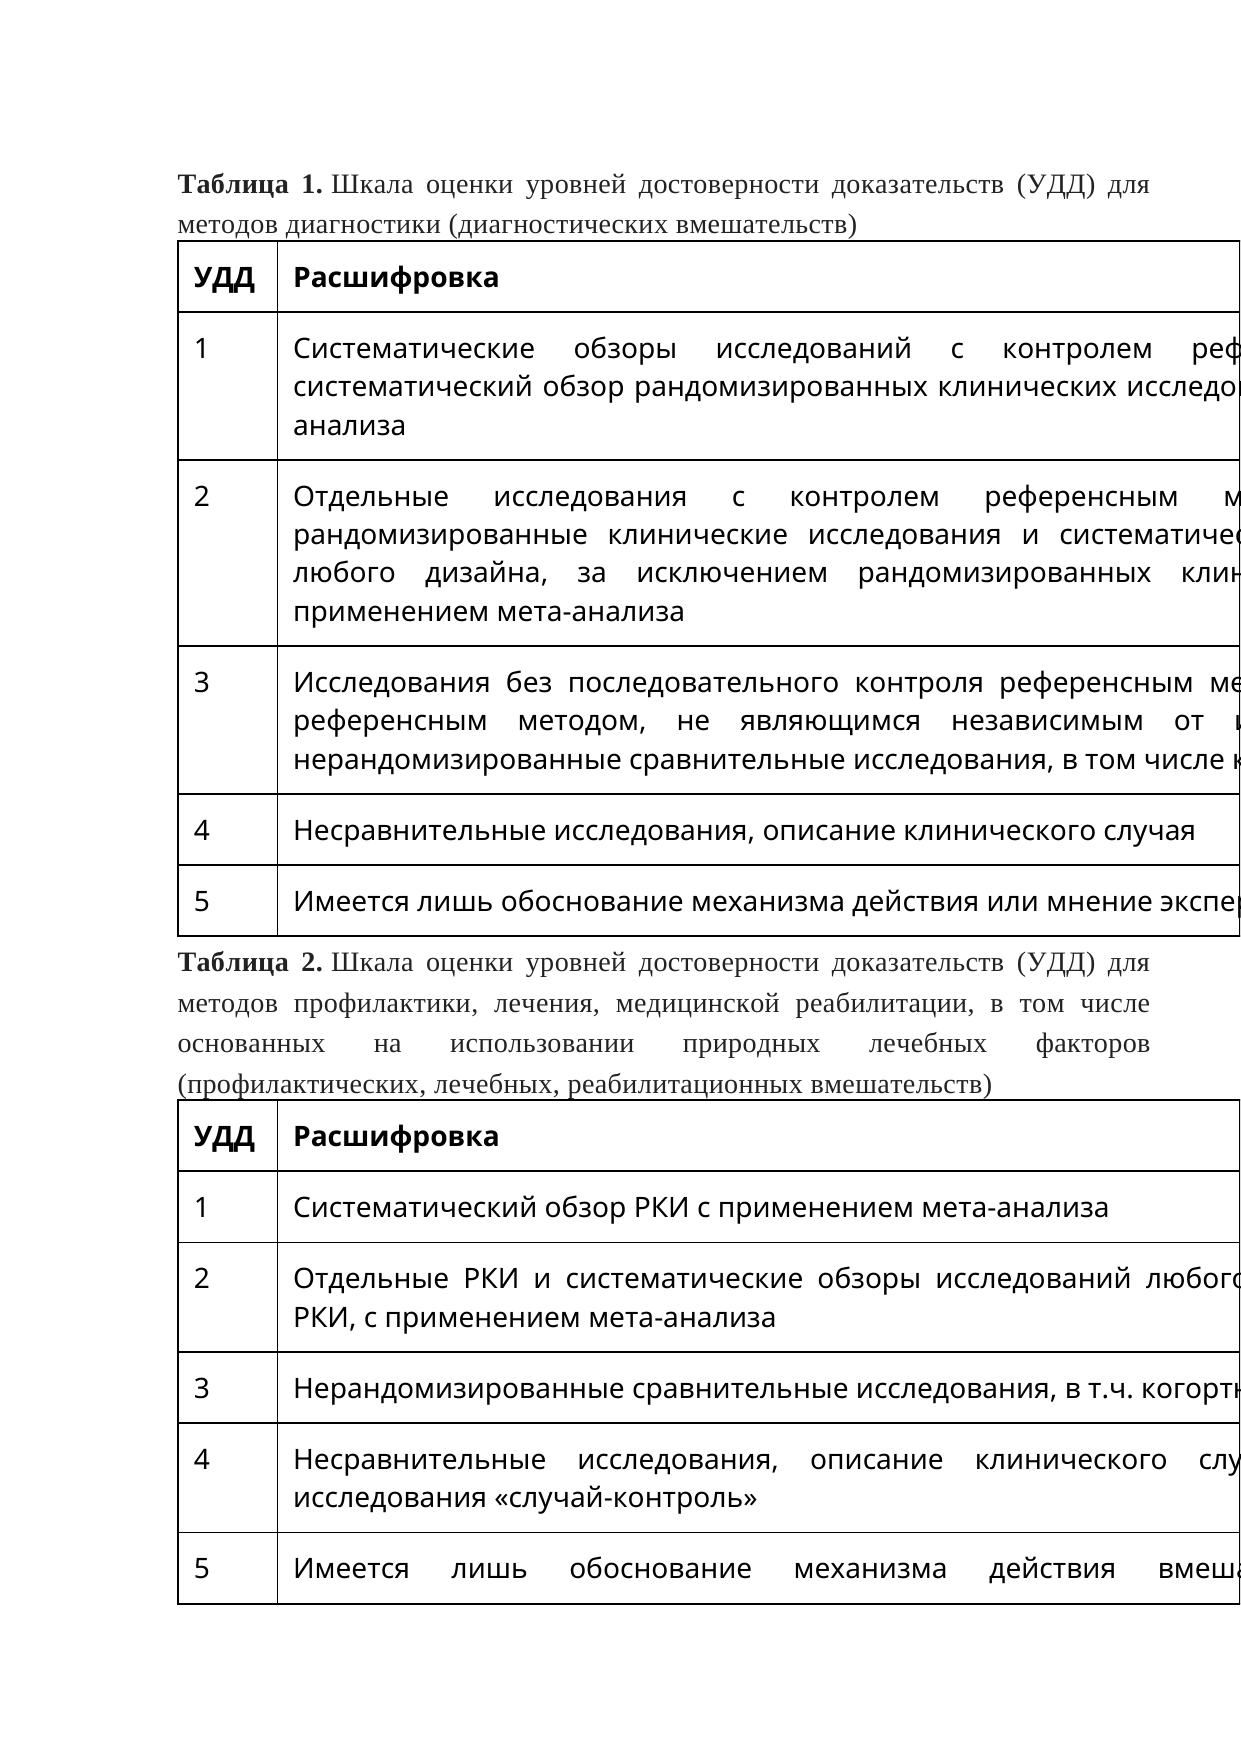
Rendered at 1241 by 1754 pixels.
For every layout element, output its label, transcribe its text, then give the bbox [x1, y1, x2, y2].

table_cell Систематический обзор РКИ с применением мета-анализа [278, 1172, 1239, 1242]
table_header Расшифровка [278, 242, 1239, 311]
table_cell 1 [179, 1172, 277, 1242]
table_cell Несравнительные исследования, описание клинического случая [278, 795, 1239, 864]
table_cell Отдельные РКИ и систематические обзоры исследований любого дизайна, за исключением РКИ, с применением мета-анализа [278, 1243, 1239, 1351]
table_cell 4 [179, 795, 277, 864]
table_cell 4 [179, 1424, 277, 1532]
table_cell 2 [179, 1243, 277, 1351]
table_cell Отдельные исследования с контролем референсным методом или отдельные рандомизированные клинические исследования и систематические обзоры исследований любого дизайна, за исключением рандомизированных клинических исследований, с применением мета-анализа [278, 461, 1239, 645]
table_header УДД [179, 242, 277, 311]
table_cell Исследования без последовательного контроля референсным методом или исследования с референсным методом, не являющимся независимым от исследуемого метода или нерандомизированные сравнительные исследования, в том числе когортные исследования [278, 647, 1239, 793]
table_cell Нерандомизированные сравнительные исследования, в т.ч. когортные исследования [278, 1353, 1239, 1422]
table_cell Несравнительные исследования, описание клинического случая или серии случаев, исследования «случай-контроль» [278, 1424, 1239, 1532]
table_cell 3 [179, 1353, 277, 1422]
text Таблица 2. Шкала оценки уровней достоверности доказательств (УДД) для методов профилактики, лечения, медицинской реабилитации, в том числе основанных на использовании природных лечебных факторов (профилактических, лечебных, реабилитационных вмешательств) [177, 937, 1152, 1099]
table_cell 3 [179, 647, 277, 793]
table_cell 5 [179, 1533, 277, 1603]
table_cell 1 [179, 313, 277, 459]
table_header УДД [179, 1101, 277, 1170]
table_cell 2 [179, 461, 277, 645]
table_cell Имеется лишь обоснование механизма действия или мнение экспертов [278, 866, 1239, 935]
table_cell Систематические обзоры исследований с контролем референсным методом или систематический обзор рандомизированных клинических исследований с применением мета-анализа [278, 313, 1239, 459]
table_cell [278, 1533, 1239, 1603]
text Таблица 1. Шкала оценки уровней достоверности доказательств (УДД) для методов диагностики (диагностических вмешательств) [177, 159, 1152, 240]
table_cell 5 [179, 866, 277, 935]
table_header Расшифровка [278, 1101, 1239, 1170]
